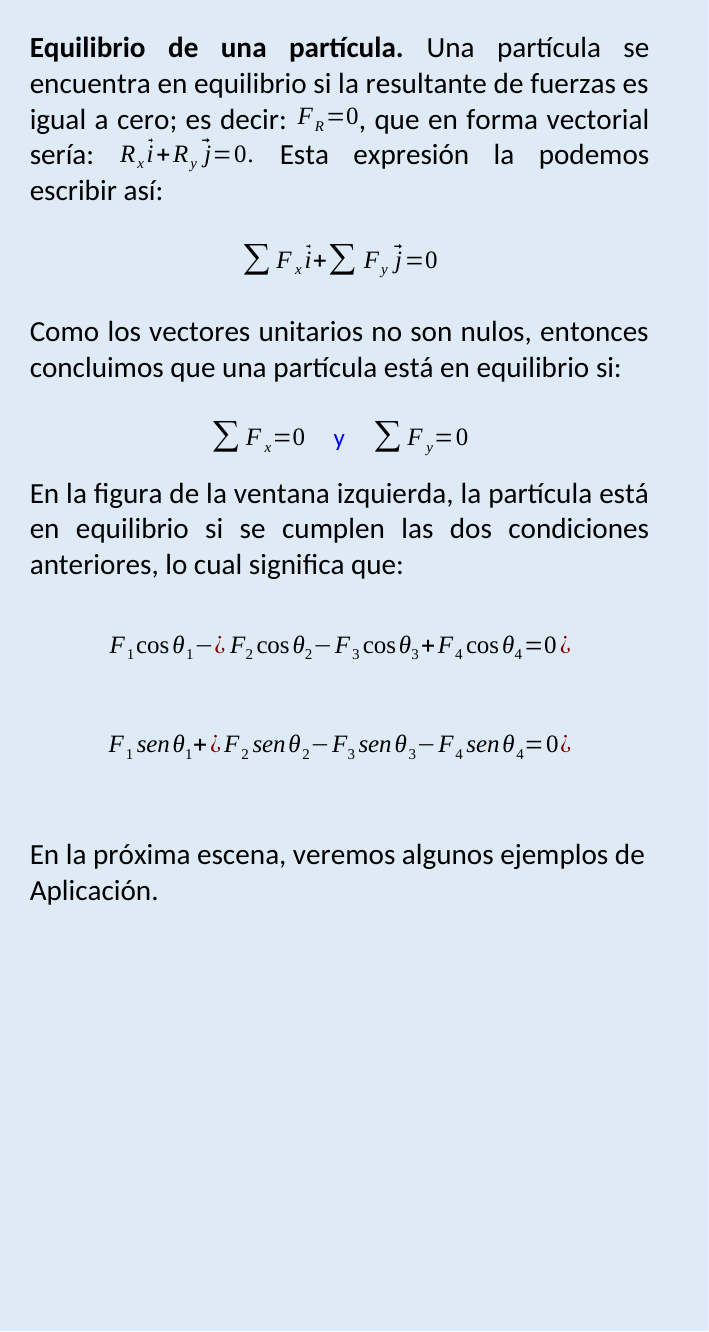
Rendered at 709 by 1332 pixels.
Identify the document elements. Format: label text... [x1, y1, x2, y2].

text En la figura de la ventana izquierda, la partícula está en equilibrio si se cumplen las dos condiciones anteriores, lo cual significa que: [29, 475, 650, 582]
text Equilibrio de una partícula. Una partícula se encuentra en equilibrio si la resultante de fuerzas es igual a cero; es decir: , que en forma vectorial sería: Esta expresión la podemos escribir así: [29, 29, 650, 208]
text y [29, 420, 650, 456]
text Como los vectores unitarios no son nulos, entonces concluimos que una partícula está en equilibrio si: [29, 313, 650, 385]
text Aplicación. [29, 872, 650, 908]
text En la próxima escena, veremos algunos ejemplos de [29, 836, 650, 872]
